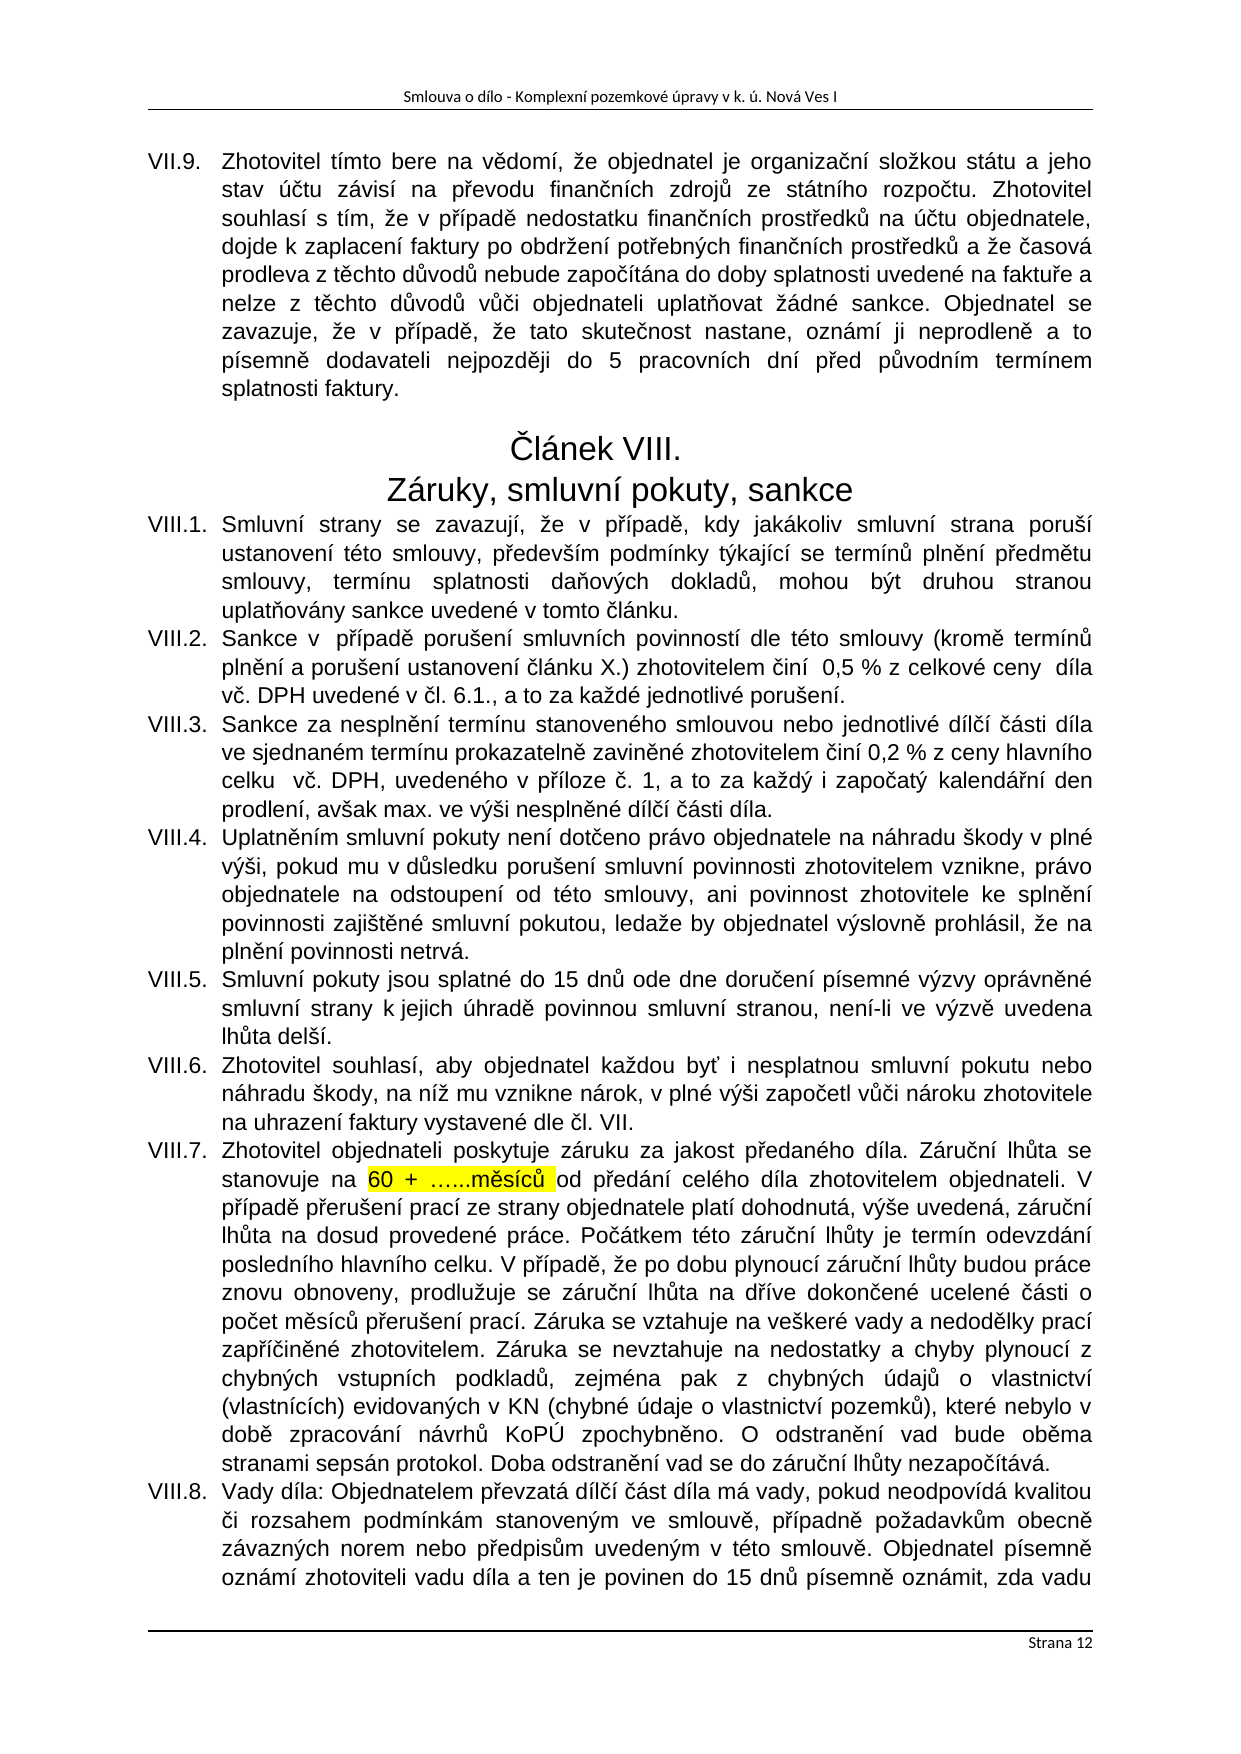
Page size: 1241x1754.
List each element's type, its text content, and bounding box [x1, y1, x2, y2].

list Sankce za nesplnění termínu stanoveného smlouvou nebo jednotlivé dílčí části díla ve sjednaném termínu prokazatelně zaviněné zhotovitelem činí 0,2 % z ceny hlavního celku vč. DPH, uvedeného v příloze č. 1, a to za každý i započatý kalendářní den prodlení, avšak max. ve výši nesplněné dílčí části díla. [148, 711, 1093, 822]
list Zhotovitel objednateli poskytuje záruku za jakost předaného díla. Záruční lhůta se stanovuje na 60 + …...měsíců od předání celého díla zhotovitelem objednateli. V případě přerušení prací ze strany objednatele platí dohodnutá, výše uvedená, záruční lhůta na dosud provedené práce. Počátkem této záruční lhůty je termín odevzdání posledního hlavního celku. V případě, že po dobu plynoucí záruční lhůty budou práce znovu obnoveny, prodlužuje se záruční lhůta na dříve dokončené ucelené části o počet měsíců přerušení prací. Záruka se vztahuje na veškeré vady a nedodělky prací zapříčiněné zhotovitelem. Záruka se nevztahuje na nedostatky a chyby plynoucí z chybných vstupních podkladů, zejména pak z chybných údajů o vlastnictví (vlastnících) evidovaných v KN (chybné údaje o vlastnictví pozemků), které nebylo v době zpracování návrhů KoPÚ zpochybněno. O odstranění vad bude oběma stranami sepsán protokol. Doba odstranění vad se do záruční lhůty nezapočítává. [148, 1137, 1093, 1476]
list Uplatněním smluvní pokuty není dotčeno právo objednatele na náhradu škody v plné výši, pokud mu v důsledku porušení smluvní povinnosti zhotovitelem vznikne, právo objednatele na odstoupení od této smlouvy, ani povinnost zhotovitele ke splnění povinnosti zajištěné smluvní pokutou, ledaže by objednatel výslovně prohlásil, že na plnění povinnosti netrvá. [148, 824, 1093, 964]
list Sankce v případě porušení smluvních povinností dle této smlouvy (kromě termínů plnění a porušení ustanovení článku X.) zhotovitelem činí 0,5 % z celkové ceny díla vč. DPH uvedené v čl. 6.1., a to za každé jednotlivé porušení. [148, 625, 1093, 708]
list Zhotovitel souhlasí, aby objednatel každou byť i nesplatnou smluvní pokutu nebo náhradu škody, na níž mu vznikne nárok, v plné výši započetl vůči nároku zhotovitele na uhrazení faktury vystavené dle čl. VII. [148, 1052, 1093, 1135]
list Smluvní pokuty jsou splatné do 15 dnů ode dne doručení písemné výzvy oprávněné smluvní strany k jejich úhradě povinnou smluvní stranou, není-li ve výzvě uvedena lhůta delší. [148, 966, 1093, 1050]
list Zhotovitel tímto bere na vědomí, že objednatel je organizační složkou státu a jeho stav účtu závisí na převodu finančních zdrojů ze státního rozpočtu. Zhotovitel souhlasí s tím, že v případě nedostatku finančních prostředků na účtu objednatele, dojde k zaplacení faktury po obdržení potřebných finančních prostředků a že časová prodleva z těchto důvodů nebude započítána do doby splatnosti uvedené na faktuře a nelze z těchto důvodů vůči objednateli uplatňovat žádné sankce. Objednatel se zavazuje, že v případě, že tato skutečnost nastane, oznámí ji neprodleně a to písemně dodavateli nejpozději do 5 pracovních dní před původním termínem splatnosti faktury. [148, 148, 1093, 401]
list Smluvní strany se zavazují, že v případě, kdy jakákoliv smluvní strana poruší ustanovení této smlouvy, především podmínky týkající se termínů plnění předmětu smlouvy, termínu splatnosti daňových dokladů, mohou být druhou stranou uplatňovány sankce uvedené v tomto článku. [148, 511, 1093, 623]
subtitle Záruky, smluvní pokuty, sankce [148, 428, 1093, 508]
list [148, 1478, 1093, 1590]
